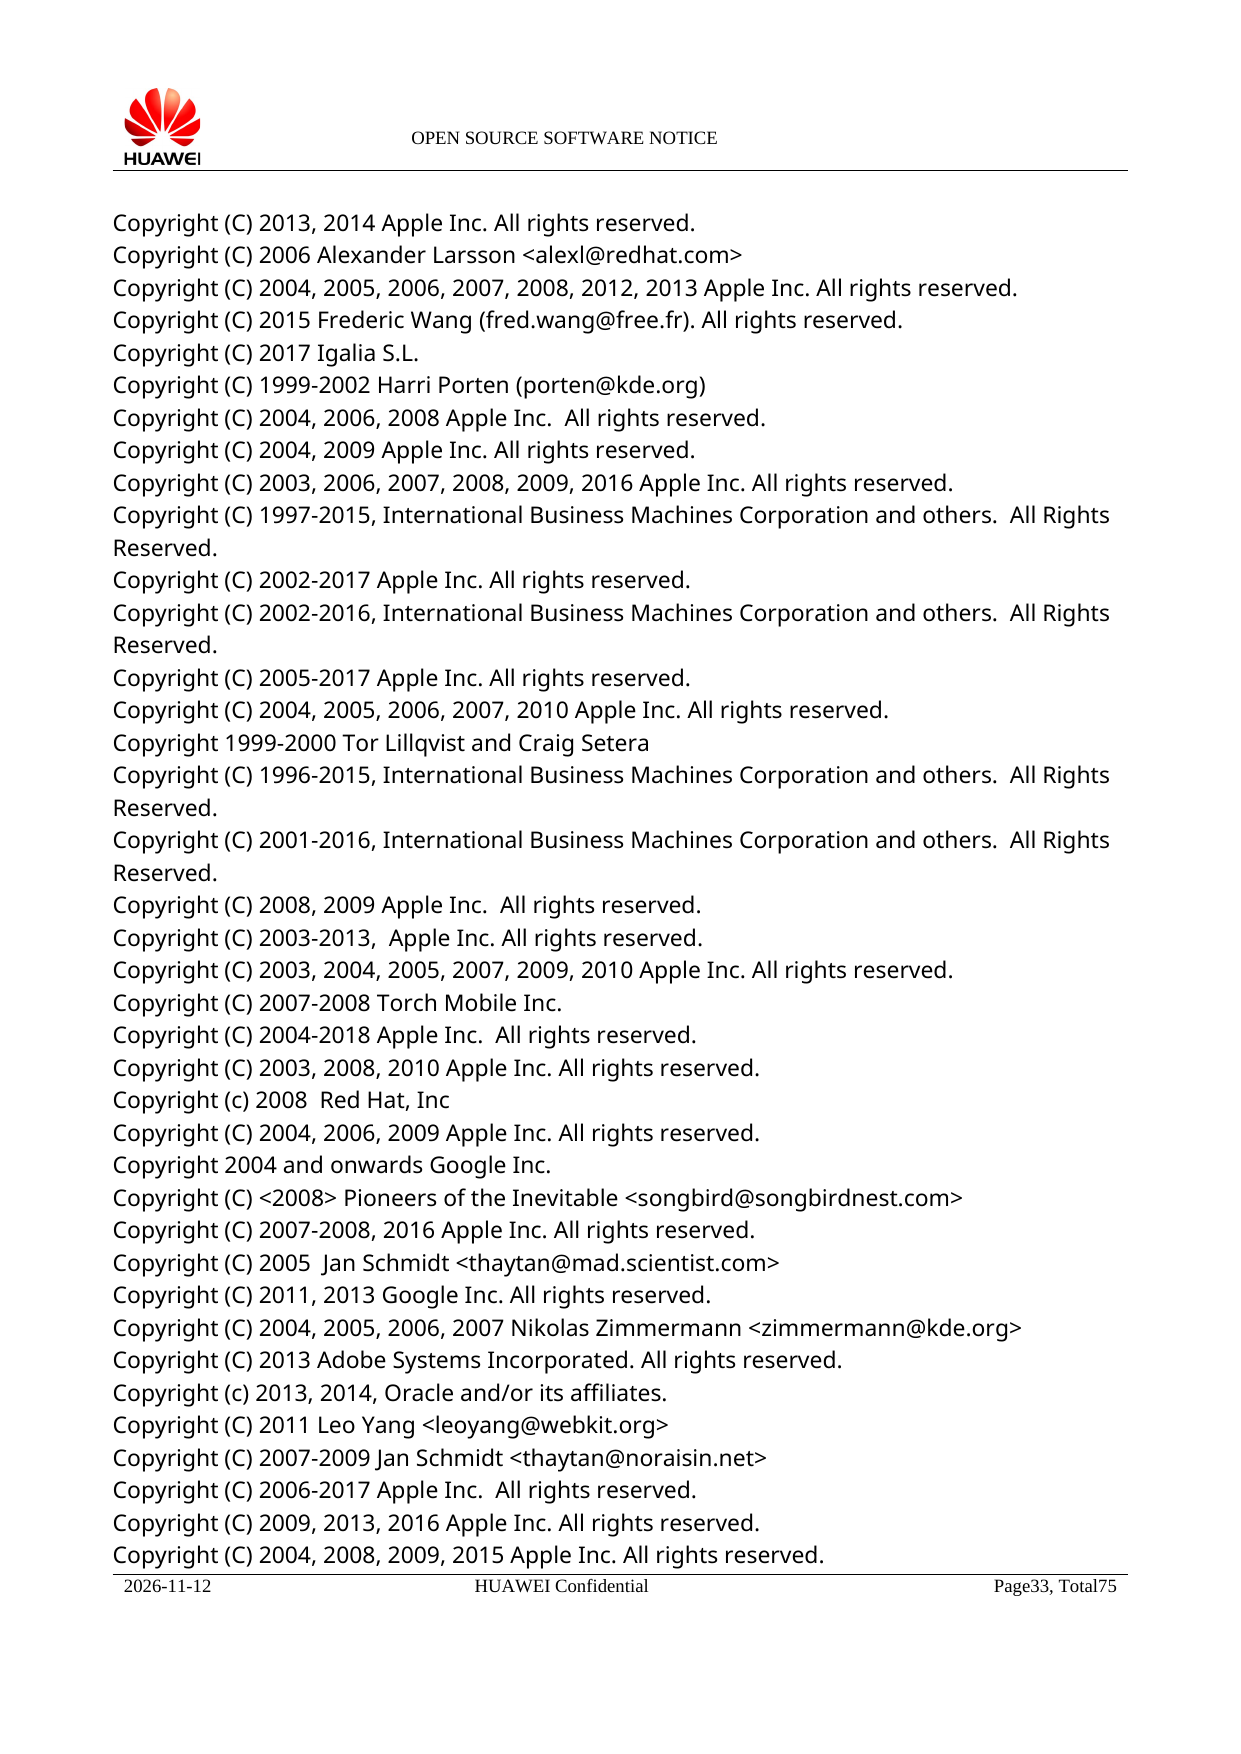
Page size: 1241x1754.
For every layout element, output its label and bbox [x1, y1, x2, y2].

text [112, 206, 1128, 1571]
picture [124, 88, 201, 165]
